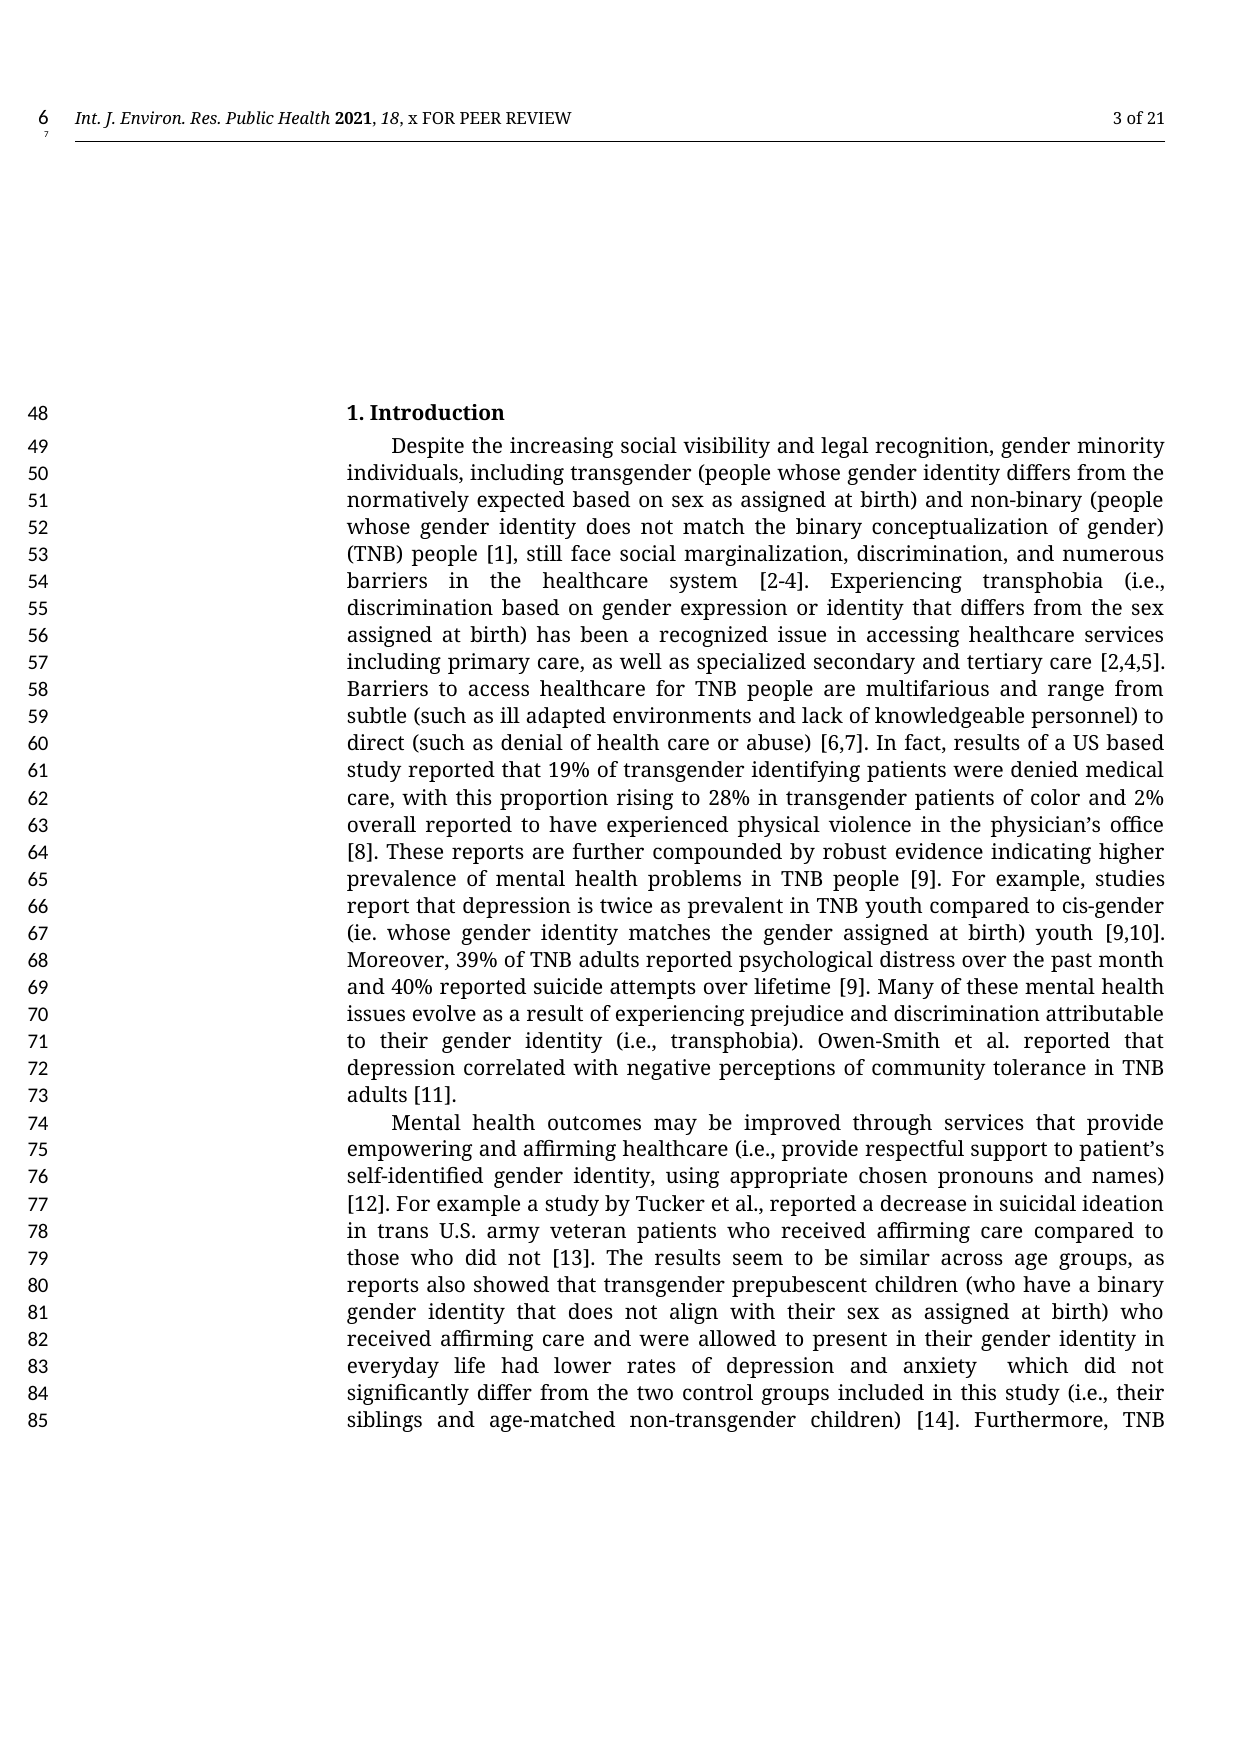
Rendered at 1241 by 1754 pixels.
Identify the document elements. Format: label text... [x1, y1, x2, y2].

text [347, 1109, 1165, 1434]
text Despite the increasing social visibility and legal recognition, gender minority individuals, including transgender (people whose gender identity differs from the normatively expected based on sex as assigned at birth) and non-binary (people whose gender identity does not match the binary conceptualization of gender) (TNB) people [1], still face social marginalization, discrimination, and numerous barriers in the healthcare system [2-4]. Experiencing transphobia (i.e., discrimination based on gender expression or identity that differs from the sex assigned at birth) has been a recognized issue in accessing healthcare services including primary care, as well as specialized secondary and tertiary care [2,4,5]. Barriers to access healthcare for TNB people are multifarious and range from subtle (such as ill adapted environments and lack of knowledgeable personnel) to direct (such as denial of health care or abuse) [6,7]. In fact, results of a US based study reported that 19% of transgender identifying patients were denied medical care, with this proportion rising to 28% in transgender patients of color and 2% overall reported to have experienced physical violence in the physician’s office [8]. These reports are further compounded by robust evidence indicating higher prevalence of mental health problems in TNB people [9]. For example, studies report that depression is twice as prevalent in TNB youth compared to cis-gender (ie. whose gender identity matches the gender assigned at birth) youth [9,10]. Moreover, 39% of TNB adults reported psychological distress over the past month and 40% reported suicide attempts over lifetime [9]. Many of these mental health issues evolve as a result of experiencing prejudice and discrimination attributable to their gender identity (i.e., transphobia). Owen-Smith et al. reported that depression correlated with negative perceptions of community tolerance in TNB adults [11]. [347, 432, 1165, 1109]
subtitle 1. Introduction [347, 399, 1165, 426]
